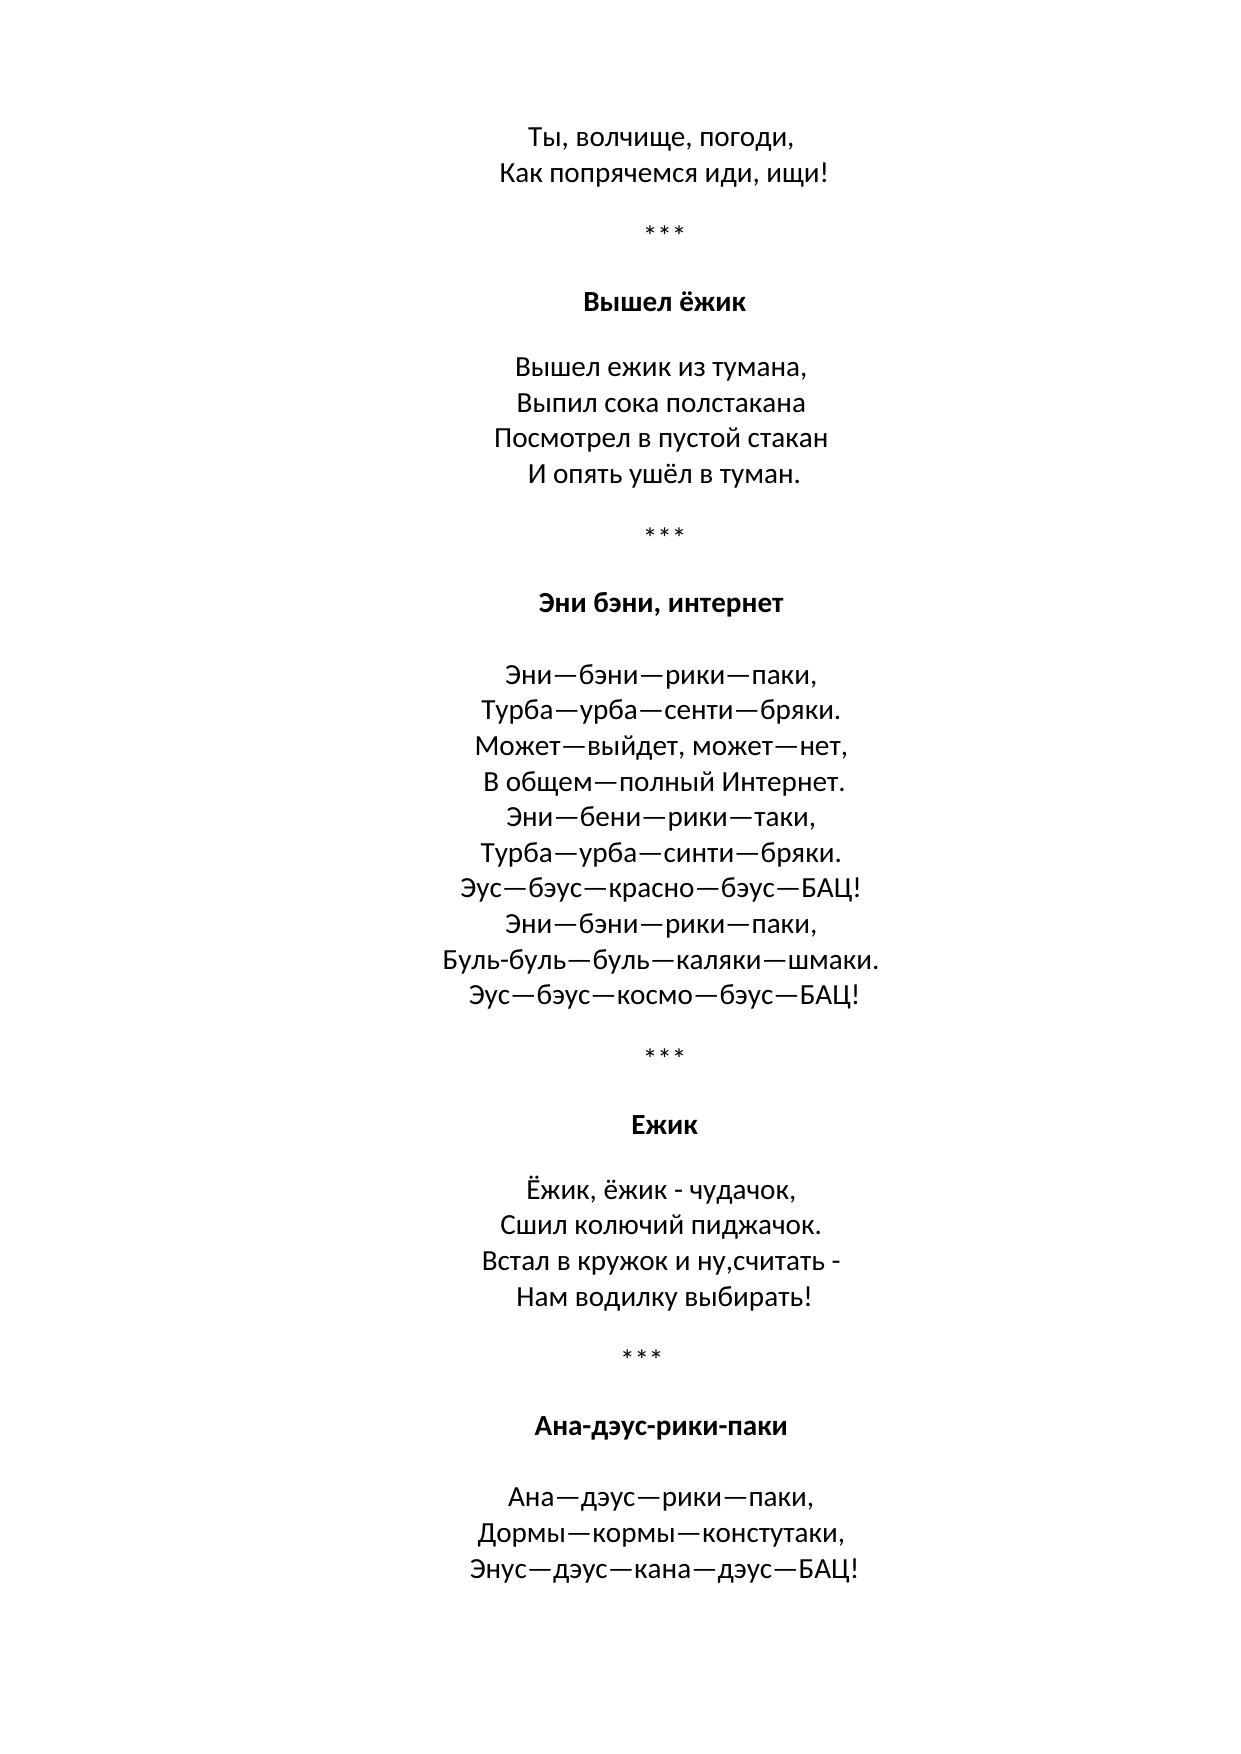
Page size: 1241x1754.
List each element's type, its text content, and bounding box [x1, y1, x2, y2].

text Эни бэни, интернет Эни—бэни—рики—паки, Турба—урба—сенти—бряки. Может—выйдет, может—нет, В общем—полный Интернет. Эни—бени—рики—таки, Турба—урба—синти—бряки. Эус—бэус—красно—бэус—БАЦ! Эни—бэни—рики—паки, Буль-буль—буль—каляки—шмаки. Эус—бэус—космо—бэус—БАЦ! [177, 584, 1152, 1012]
text *** [620, 1342, 1152, 1378]
text Вышел ёжик [177, 283, 1152, 319]
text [177, 118, 1152, 189]
text *** [177, 1041, 1152, 1077]
text Вышел ежик из тумана, Выпил сока полстакана Посмотрел в пустой стакан И опять ушёл в туман. [177, 348, 1152, 491]
text Ёжик, ёжик - чудачок, Сшил колючий пиджачок. Встал в кружок и ну,считать - Нам водилку выбирать! [177, 1171, 1152, 1313]
text Ежик [177, 1106, 1152, 1142]
text Ана-дэус-рики-паки Ана—дэус—рики—паки, Дормы—кормы—констутаки, Энус—дэус—кана—дэус—БАЦ! [177, 1407, 1152, 1585]
text *** [177, 520, 1152, 555]
text *** [177, 218, 1152, 254]
